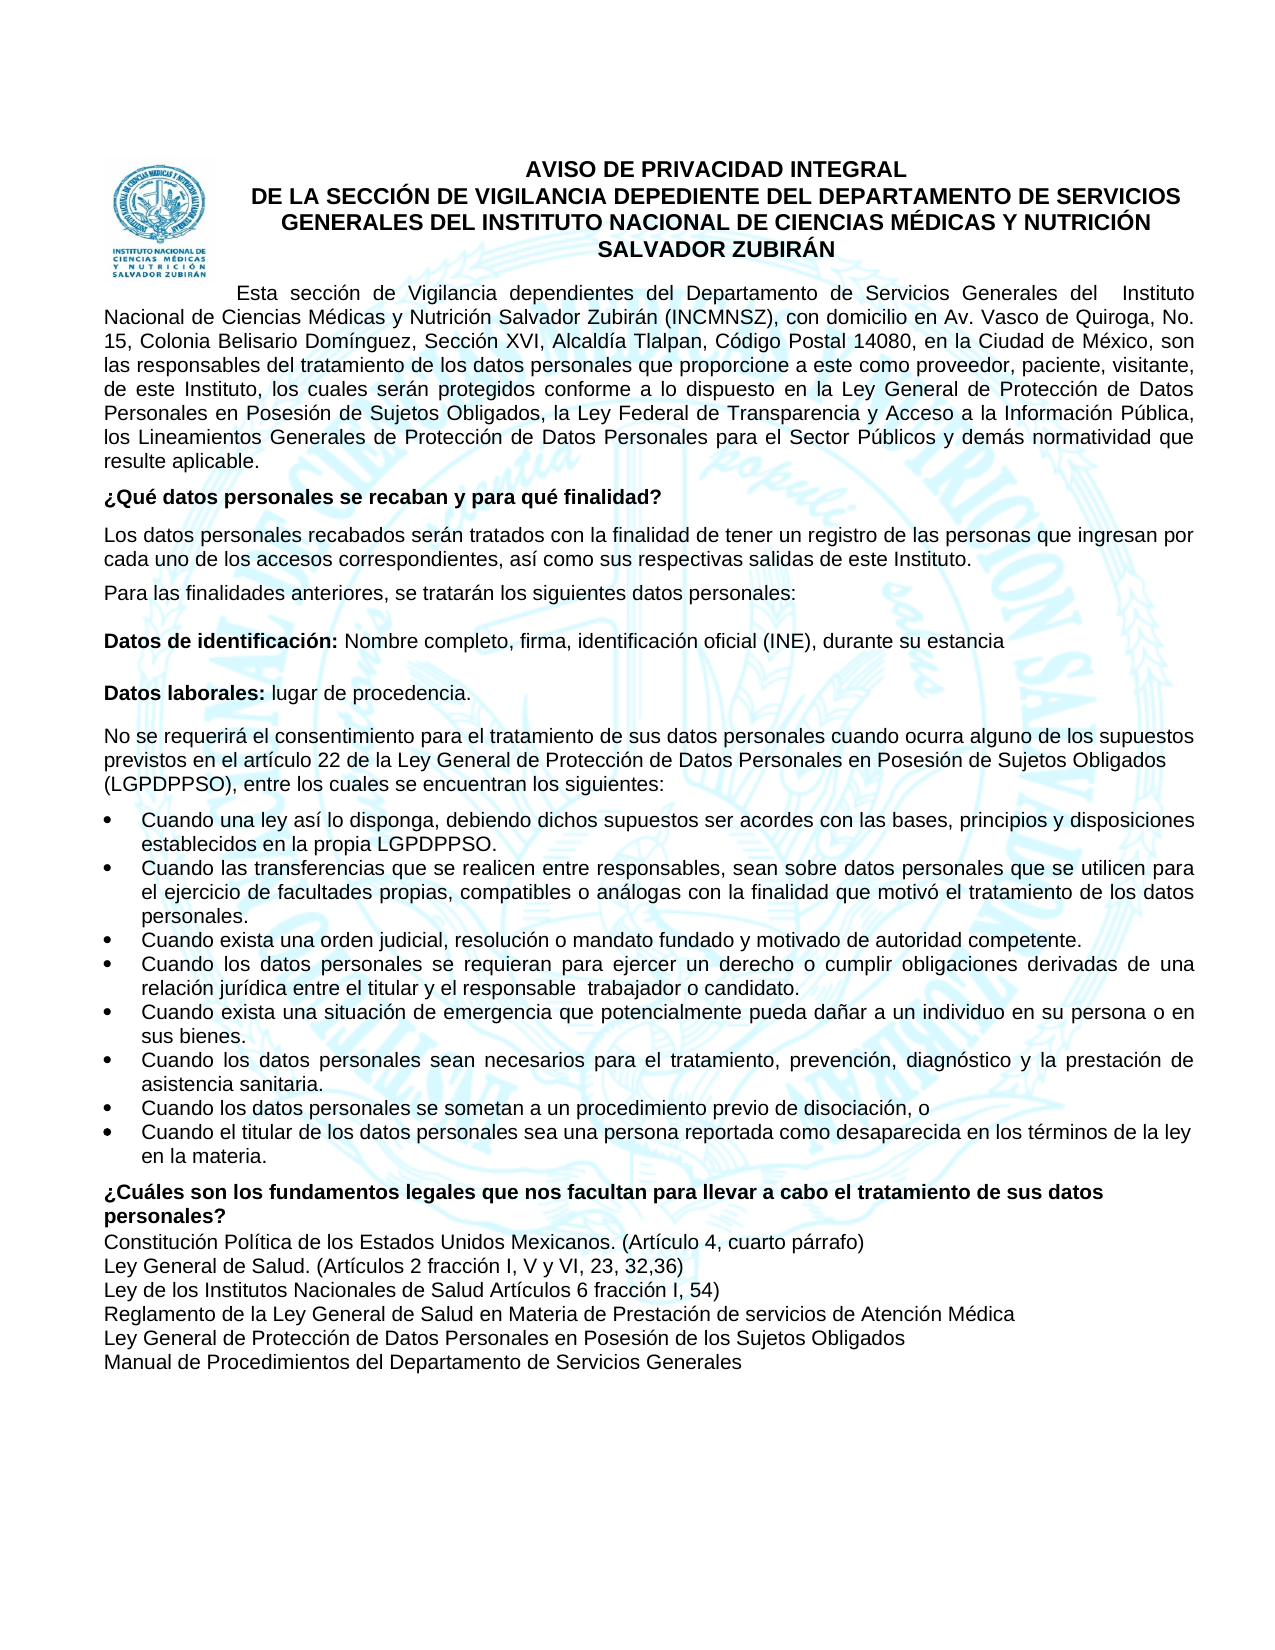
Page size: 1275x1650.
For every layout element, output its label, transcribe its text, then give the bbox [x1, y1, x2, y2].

text Manual de Procedimientos del Departamento de Servicios Generales [103, 1350, 1196, 1374]
list Cuando los datos personales sean necesarios para el tratamiento, prevención, diagnóstico y la prestación de asistencia sanitaria. [103, 1048, 1196, 1096]
text Ley de los Institutos Nacionales de Salud Artículos 6 fracción I, 54) [103, 1278, 1196, 1302]
list Cuando el titular de los datos personales sea una persona reportada como desaparecida en los términos de la ley en la materia. [103, 1120, 1196, 1168]
text ¿Cuáles son los fundamentos legales que nos facultan para llevar a cabo el tratamiento de sus datos personales? [103, 1180, 1196, 1228]
text Los datos personales recabados serán tratados con la finalidad de tener un registro de las personas que ingresan por cada uno de los accesos correspondientes, así como sus respectivas salidas de este Instituto. [103, 523, 1196, 571]
list Cuando las transferencias que se realicen entre responsables, sean sobre datos personales que se utilicen para el ejercicio de facultades propias, compatibles o análogas con la finalidad que motivó el tratamiento de los datos personales. [103, 856, 1196, 927]
text ¿Qué datos personales se recaban y para qué finalidad? [103, 485, 1196, 509]
list Cuando una ley así lo disponga, debiendo dichos supuestos ser acordes con las bases, principios y disposiciones establecidos en la propia LGPDPPSO. [103, 807, 1196, 856]
text AVISO DE PRIVACIDAD INTEGRAL [218, 156, 1196, 183]
text Para las finalidades anteriores, se tratarán los siguientes datos personales: [103, 581, 1196, 604]
text Datos de identificación: Nombre completo, firma, identificación oficial (INE), durante su estancia [103, 628, 1196, 652]
list Cuando exista una orden judicial, resolución o mandato fundado y motivado de autoridad competente. [103, 927, 1196, 952]
list Cuando los datos personales se sometan a un procedimiento previo de disociación, o [103, 1096, 1196, 1120]
text Datos laborales: lugar de procedencia. [103, 681, 1196, 704]
picture [103, 156, 218, 283]
text No se requerirá el consentimiento para el tratamiento de sus datos personales cuando ocurra alguno de los supuestos previstos en el artículo 22 de la Ley General de Protección de Datos Personales en Posesión de Sujetos Obligados (LGPDPPSO), entre los cuales se encuentran los siguientes: [103, 724, 1196, 796]
list Cuando exista una situación de emergencia que potencialmente pueda dañar a un individuo en su persona o en sus bienes. [103, 999, 1196, 1048]
text Constitución Política de los Estados Unidos Mexicanos. (Artículo 4, cuarto párrafo) [103, 1230, 1196, 1254]
text Ley General de Salud. (Artículos 2 fracción I, V y VI, 23, 32,36) [103, 1254, 1196, 1278]
list Cuando los datos personales se requieran para ejercer un derecho o cumplir obligaciones derivadas de una relación jurídica entre el titular y el responsable trabajador o candidato. [103, 952, 1196, 999]
text Ley General de Protección de Datos Personales en Posesión de los Sujetos Obligados [103, 1326, 1196, 1350]
text DE LA SECCIÓN DE VIGILANCIA DEPEDIENTE DEL DEPARTAMENTO DE SERVICIOS GENERALES DEL INSTITUTO NACIONAL DE CIENCIAS MÉDICAS Y NUTRICIÓN SALVADOR ZUBIRÁN [218, 183, 1196, 262]
text Esta sección de Vigilancia dependientes del Departamento de Servicios Generales del Instituto Nacional de Ciencias Médicas y Nutrición Salvador Zubirán (INCMNSZ), con domicilio en Av. Vasco de Quiroga, No. 15, Colonia Belisario Domínguez, Sección XVI, Alcaldía Tlalpan, Código Postal 14080, en la Ciudad de México, son las responsables del tratamiento de los datos personales que proporcione a este como proveedor, paciente, visitante, de este Instituto, los cuales serán protegidos conforme a lo dispuesto en la Ley General de Protección de Datos Personales en Posesión de Sujetos Obligados, la Ley Federal de Transparencia y Acceso a la Información Pública, los Lineamientos Generales de Protección de Datos Personales para el Sector Públicos y demás normatividad que resulte aplicable. [103, 281, 1196, 473]
text Reglamento de la Ley General de Salud en Materia de Prestación de servicios de Atención Médica [103, 1302, 1196, 1326]
